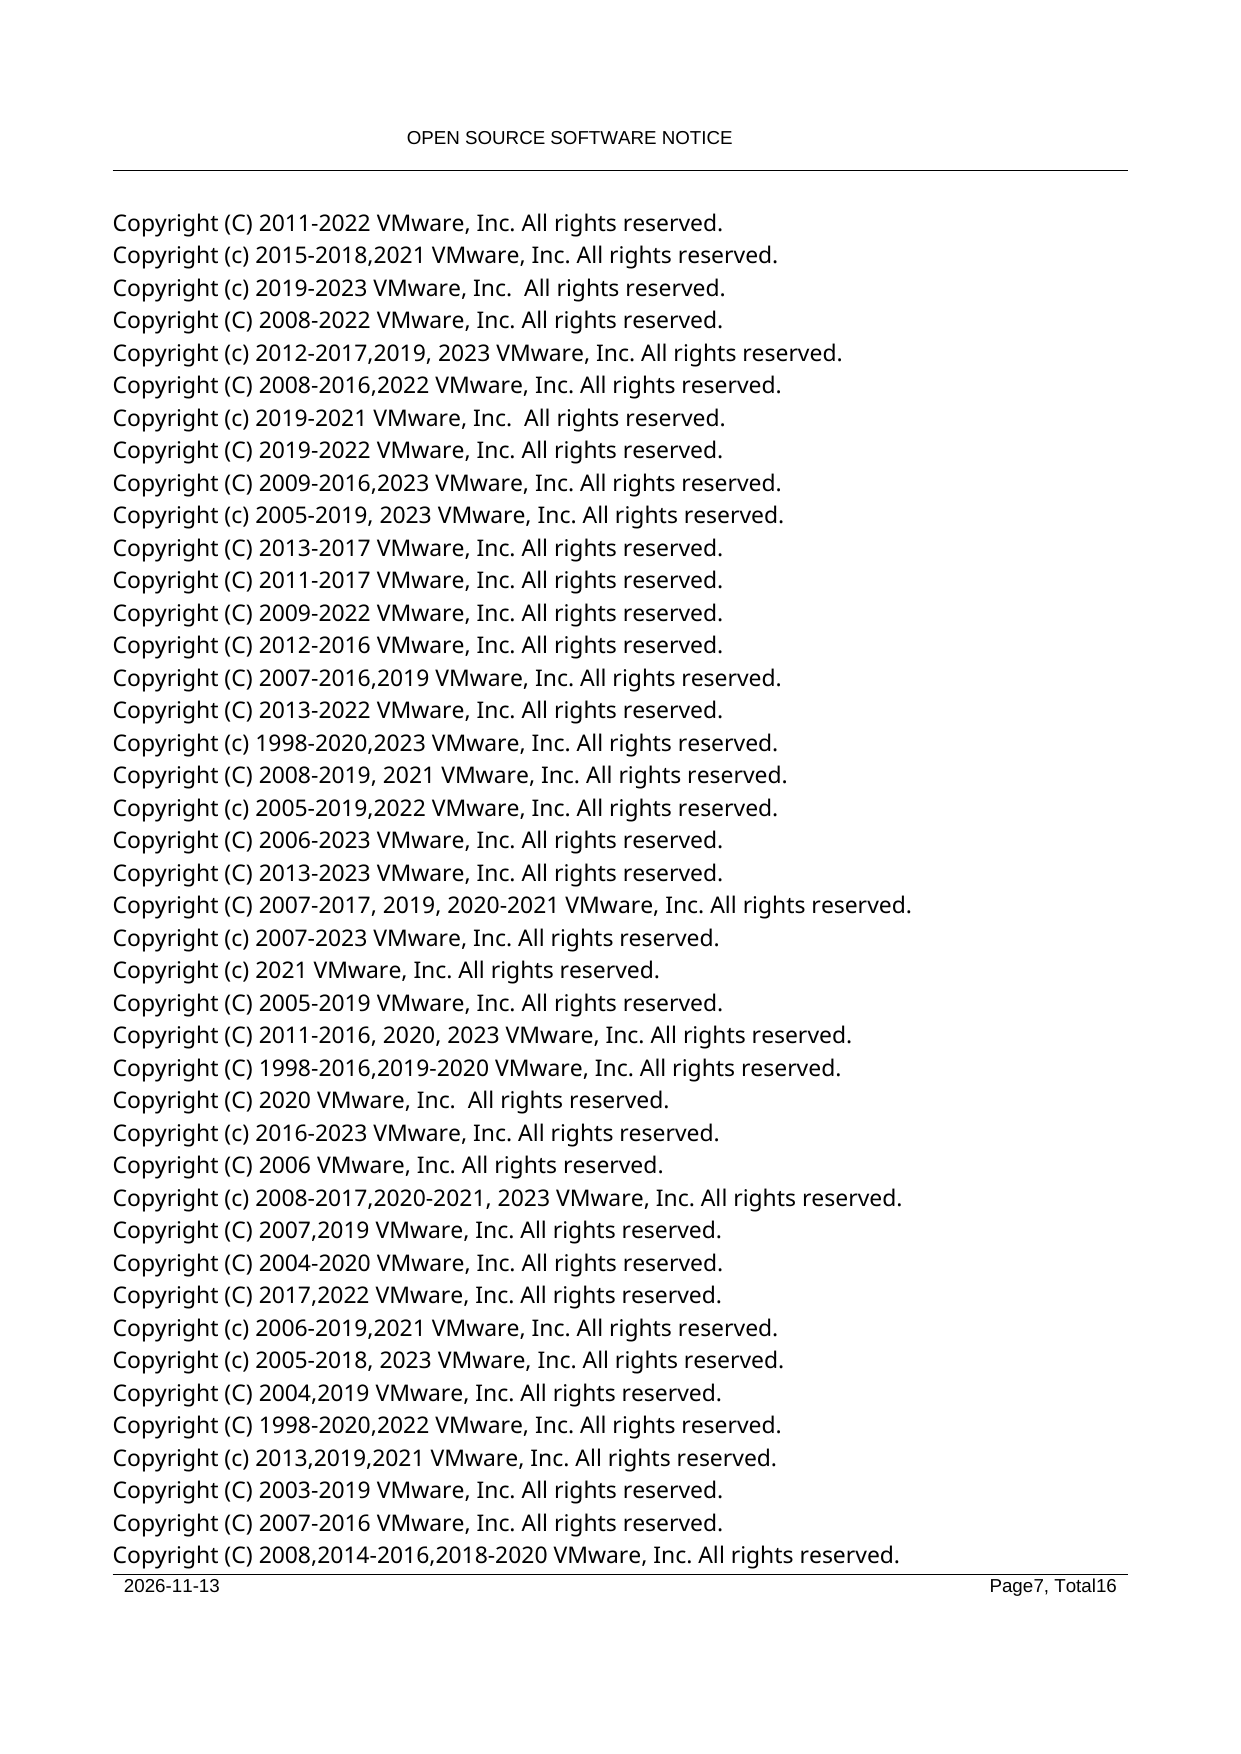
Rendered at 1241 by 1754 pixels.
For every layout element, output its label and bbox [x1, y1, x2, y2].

text [112, 206, 1128, 1571]
